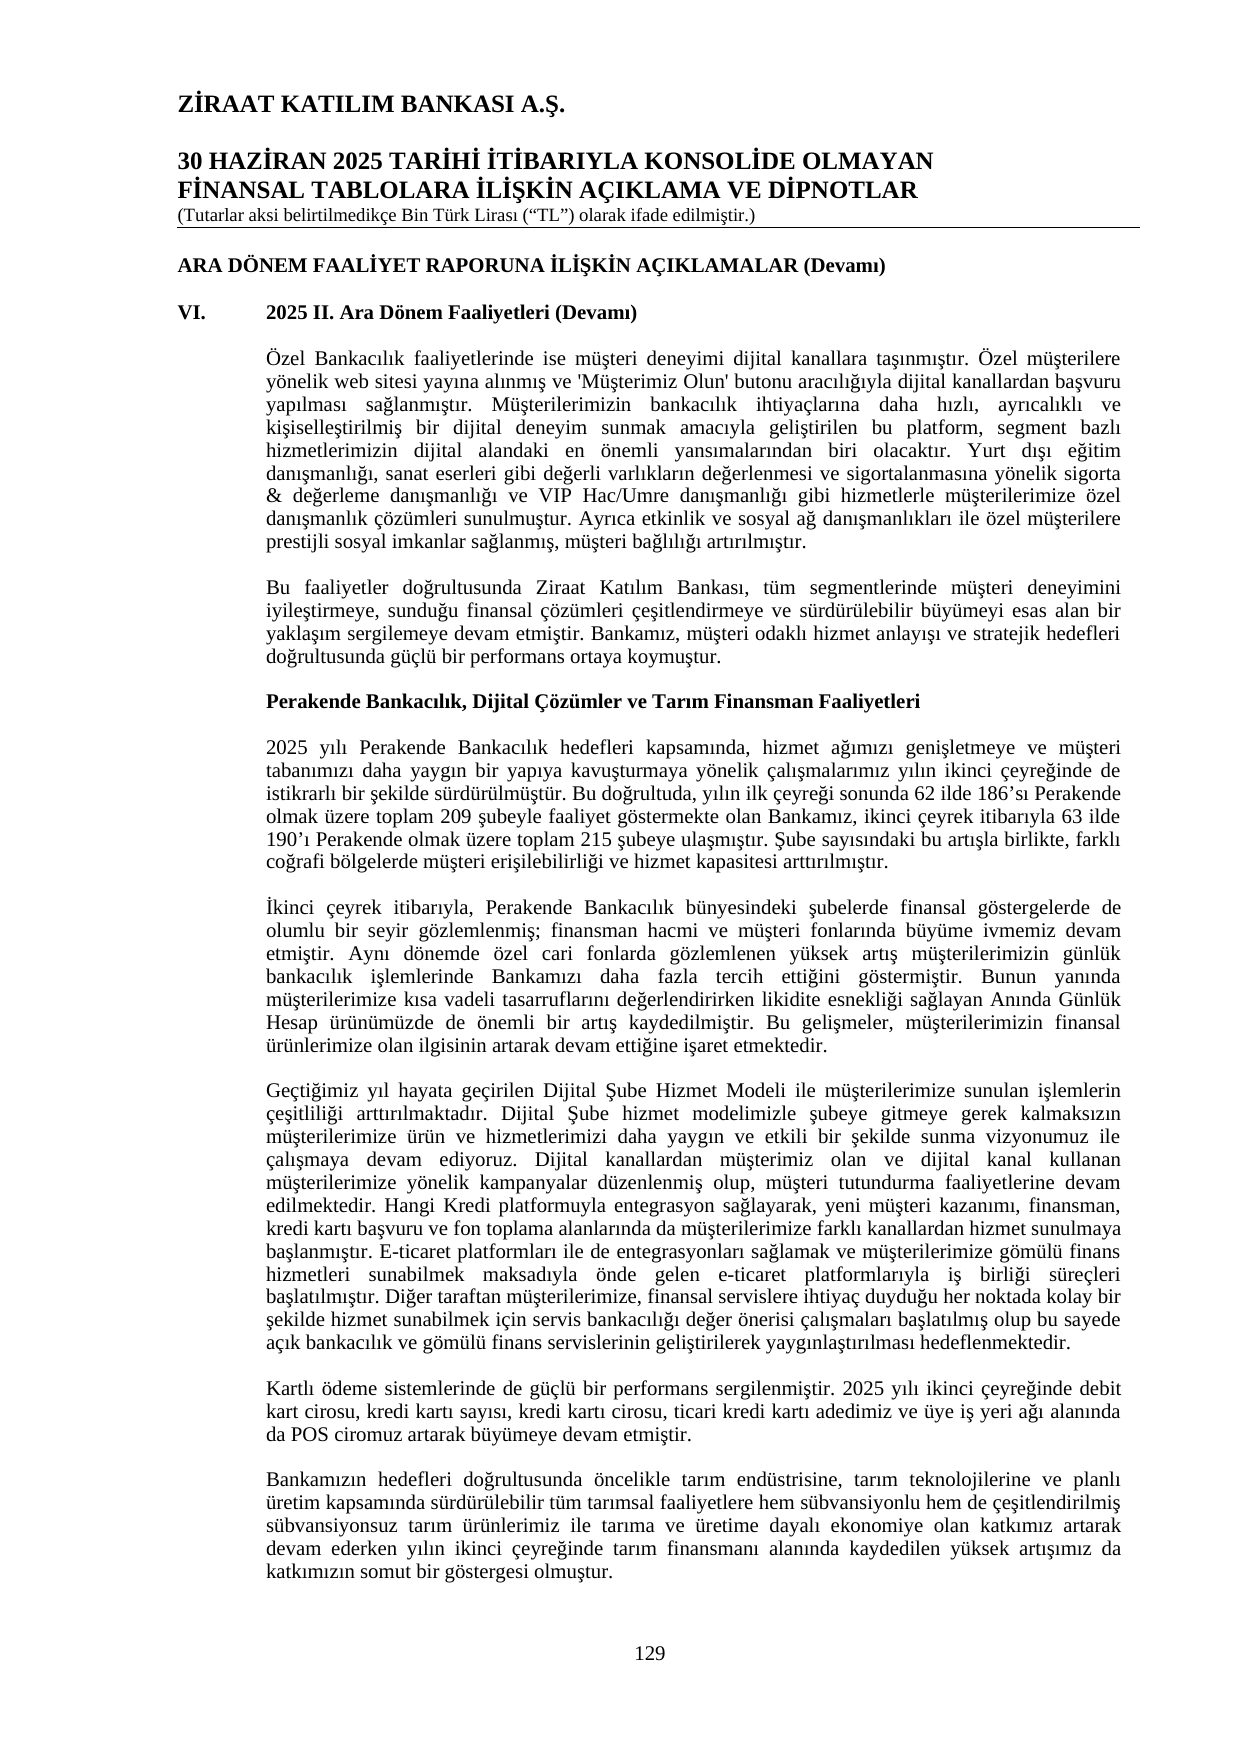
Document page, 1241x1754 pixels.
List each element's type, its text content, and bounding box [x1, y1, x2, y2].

text Kartlı ödeme sistemlerinde de güçlü bir performans sergilenmiştir. 2025 yılı ikinci çeyreğinde debit kart cirosu, kredi kartı sayısı, kredi kartı cirosu, ticari kredi kartı adedimiz ve üye iş yeri ağı alanında da POS ciromuz artarak büyümeye devam etmiştir. [266, 1377, 1122, 1446]
list 2025 II. Ara Dönem Faaliyetleri (Devamı) [177, 300, 1122, 324]
text ARA DÖNEM FAALİYET RAPORUNA İLİŞKİN AÇIKLAMALAR (Devamı) [177, 255, 1122, 277]
text 2025 yılı Perakende Bankacılık hedefleri kapsamında, hizmet ağımızı genişletmeye ve müşteri tabanımızı daha yaygın bir yapıya kavuşturmaya yönelik çalışmalarımız yılın ikinci çeyreğinde de istikrarlı bir şekilde sürdürülmüştür. Bu doğrultuda, yılın ilk çeyreği sonunda 62 ilde 186’sı Perakende olmak üzere toplam 209 şubeyle faaliyet göstermekte olan Bankamız, ikinci çeyrek itibarıyla 63 ilde 190’ı Perakende olmak üzere toplam 215 şubeye ulaşmıştır. Şube sayısındaki bu artışla birlikte, farklı coğrafi bölgelerde müşteri erişilebilirliği ve hizmet kapasitesi arttırılmıştır. [266, 736, 1122, 873]
text İkinci çeyrek itibarıyla, Perakende Bankacılık bünyesindeki şubelerde finansal göstergelerde de olumlu bir seyir gözlemlenmiş; finansman hacmi ve müşteri fonlarında büyüme ivmemiz devam etmiştir. Aynı dönemde özel cari fonlarda gözlemlenen yüksek artış müşterilerimizin günlük bankacılık işlemlerinde Bankamızı daha fazla tercih ettiğini göstermiştir. Bunun yanında müşterilerimize kısa vadeli tasarruflarını değerlendirirken likidite esnekliği sağlayan Anında Günlük Hesap ürünümüzde de önemli bir artış kaydedilmiştir. Bu gelişmeler, müşterilerimizin finansal ürünlerimize olan ilgisinin artarak devam ettiğine işaret etmektedir. [266, 896, 1122, 1057]
text Perakende Bankacılık, Dijital Çözümler ve Tarım Finansman Faaliyetleri [266, 691, 1122, 713]
text Geçtiğimiz yıl hayata geçirilen Dijital Şube Hizmet Modeli ile müşterilerimize sunulan işlemlerin çeşitliliği arttırılmaktadır. Dijital Şube hizmet modelimizle şubeye gitmeye gerek kalmaksızın müşterilerimize ürün ve hizmetlerimizi daha yaygın ve etkili bir şekilde sunma vizyonumuz ile çalışmaya devam ediyoruz. Dijital kanallardan müşterimiz olan ve dijital kanal kullanan müşterilerimize yönelik kampanyalar düzenlenmiş olup, müşteri tutundurma faaliyetlerine devam edilmektedir. Hangi Kredi platformuyla entegrasyon sağlayarak, yeni müşteri kazanımı, finansman, kredi kartı başvuru ve fon toplama alanlarında da müşterilerimize farklı kanallardan hizmet sunulmaya başlanmıştır. E-ticaret platformları ile de entegrasyonları sağlamak ve müşterilerimize gömülü finans hizmetleri sunabilmek maksadıyla önde gelen e-ticaret platformlarıyla iş birliği süreçleri başlatılmıştır. Diğer taraftan müşterilerimize, finansal servislere ihtiyaç duyduğu her noktada kolay bir şekilde hizmet sunabilmek için servis bankacılığı değer önerisi çalışmaları başlatılmış olup bu sayede açık bankacılık ve gömülü finans servislerinin geliştirilerek yaygınlaştırılması hedeflenmektedir. [266, 1079, 1122, 1354]
text Bu faaliyetler doğrultusunda Ziraat Katılım Bankası, tüm segmentlerinde müşteri deneyimini iyileştirmeye, sunduğu finansal çözümleri çeşitlendirmeye ve sürdürülebilir büyümeyi esas alan bir yaklaşım sergilemeye devam etmiştir. Bankamız, müşteri odaklı hizmet anlayışı ve stratejik hedefleri doğrultusunda güçlü bir performans ortaya koymuştur. [266, 576, 1122, 668]
text Özel Bankacılık faaliyetlerinde ise müşteri deneyimi dijital kanallara taşınmıştır. Özel müşterilere yönelik web sitesi yayına alınmış ve 'Müşterimiz Olun' butonu aracılığıyla dijital kanallardan başvuru yapılması sağlanmıştır. Müşterilerimizin bankacılık ihtiyaçlarına daha hızlı, ayrıcalıklı ve kişiselleştirilmiş bir dijital deneyim sunmak amacıyla geliştirilen bu platform, segment bazlı hizmetlerimizin dijital alandaki en önemli yansımalarından biri olacaktır. Yurt dışı eğitim danışmanlığı, sanat eserleri gibi değerli varlıkların değerlenmesi ve sigortalanmasına yönelik sigorta & değerleme danışmanlığı ve VIP Hac/Umre danışmanlığı gibi hizmetlerle müşterilerimize özel danışmanlık çözümleri sunulmuştur. Ayrıca etkinlik ve sosyal ağ danışmanlıkları ile özel müşterilere prestijli sosyal imkanlar sağlanmış, müşteri bağlılığı artırılmıştır. [266, 347, 1122, 553]
text Bankamızın hedefleri doğrultusunda öncelikle tarım endüstrisine, tarım teknolojilerine ve planlı üretim kapsamında sürdürülebilir tüm tarımsal faaliyetlere hem sübvansiyonlu hem de çeşitlendirilmiş sübvansiyonsuz tarım ürünlerimiz ile tarıma ve üretime dayalı ekonomiye olan katkımız artarak devam ederken yılın ikinci çeyreğinde tarım finansmanı alanında kaydedilen yüksek artışımız da katkımızın somut bir göstergesi olmuştur. [266, 1469, 1122, 1583]
